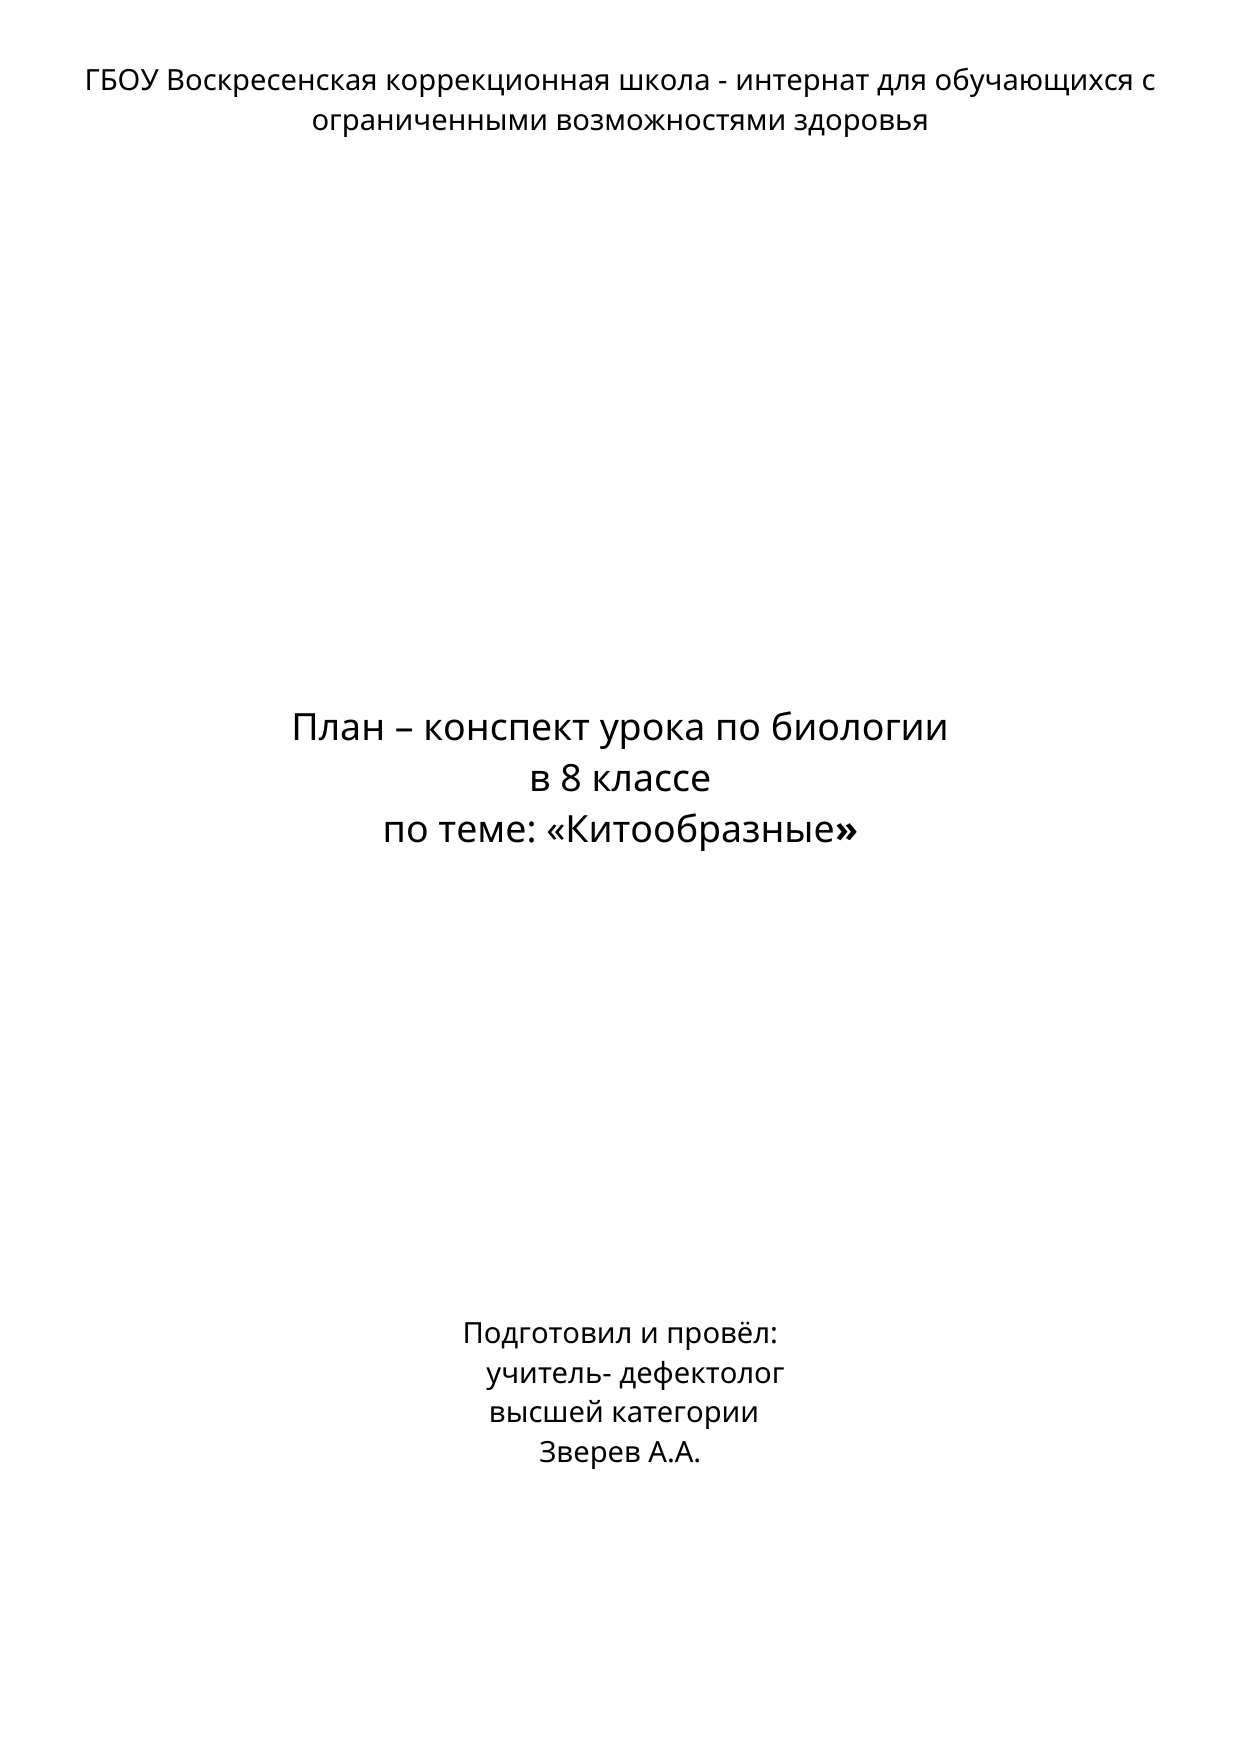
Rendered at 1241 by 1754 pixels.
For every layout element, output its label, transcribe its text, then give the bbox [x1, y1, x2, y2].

text План – конспект урока по биологии [59, 700, 1181, 751]
text по теме: «Китообразные» [59, 802, 1181, 853]
text высшей категории [59, 1392, 1181, 1431]
text ГБОУ Воскресенская коррекционная школа - интернат для обучающихся с ограниченными возможностями здоровья [59, 59, 1181, 138]
text учитель- дефектолог [59, 1352, 1181, 1392]
text в 8 классе [59, 751, 1181, 802]
text Подготовил и провёл: [59, 1312, 1181, 1352]
text Зверев А.А. [59, 1431, 1181, 1471]
